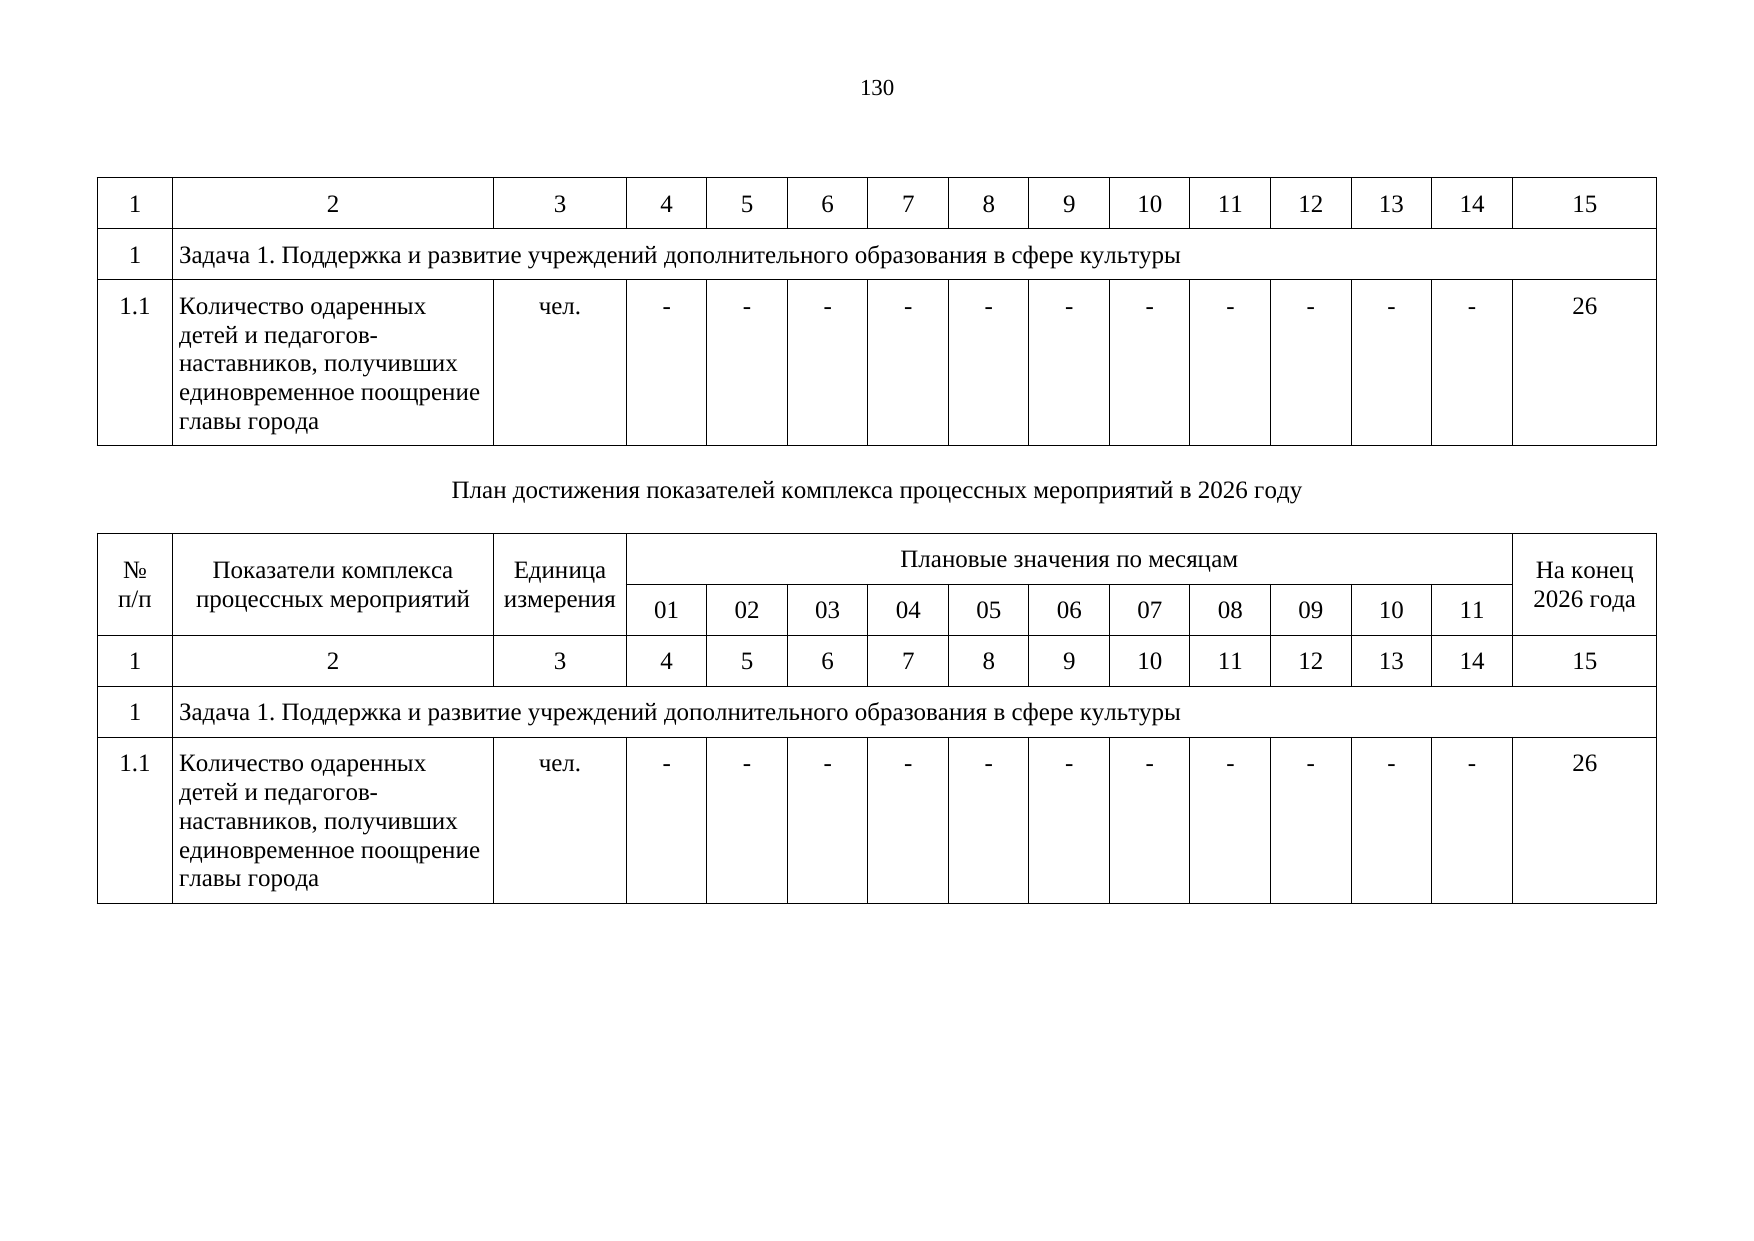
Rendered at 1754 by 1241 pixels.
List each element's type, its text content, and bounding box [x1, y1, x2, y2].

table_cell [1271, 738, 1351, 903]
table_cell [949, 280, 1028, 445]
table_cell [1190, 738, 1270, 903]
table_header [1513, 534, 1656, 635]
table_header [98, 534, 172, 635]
text План достижения показателей комплекса процессных мероприятий в 2026 году [118, 475, 1636, 504]
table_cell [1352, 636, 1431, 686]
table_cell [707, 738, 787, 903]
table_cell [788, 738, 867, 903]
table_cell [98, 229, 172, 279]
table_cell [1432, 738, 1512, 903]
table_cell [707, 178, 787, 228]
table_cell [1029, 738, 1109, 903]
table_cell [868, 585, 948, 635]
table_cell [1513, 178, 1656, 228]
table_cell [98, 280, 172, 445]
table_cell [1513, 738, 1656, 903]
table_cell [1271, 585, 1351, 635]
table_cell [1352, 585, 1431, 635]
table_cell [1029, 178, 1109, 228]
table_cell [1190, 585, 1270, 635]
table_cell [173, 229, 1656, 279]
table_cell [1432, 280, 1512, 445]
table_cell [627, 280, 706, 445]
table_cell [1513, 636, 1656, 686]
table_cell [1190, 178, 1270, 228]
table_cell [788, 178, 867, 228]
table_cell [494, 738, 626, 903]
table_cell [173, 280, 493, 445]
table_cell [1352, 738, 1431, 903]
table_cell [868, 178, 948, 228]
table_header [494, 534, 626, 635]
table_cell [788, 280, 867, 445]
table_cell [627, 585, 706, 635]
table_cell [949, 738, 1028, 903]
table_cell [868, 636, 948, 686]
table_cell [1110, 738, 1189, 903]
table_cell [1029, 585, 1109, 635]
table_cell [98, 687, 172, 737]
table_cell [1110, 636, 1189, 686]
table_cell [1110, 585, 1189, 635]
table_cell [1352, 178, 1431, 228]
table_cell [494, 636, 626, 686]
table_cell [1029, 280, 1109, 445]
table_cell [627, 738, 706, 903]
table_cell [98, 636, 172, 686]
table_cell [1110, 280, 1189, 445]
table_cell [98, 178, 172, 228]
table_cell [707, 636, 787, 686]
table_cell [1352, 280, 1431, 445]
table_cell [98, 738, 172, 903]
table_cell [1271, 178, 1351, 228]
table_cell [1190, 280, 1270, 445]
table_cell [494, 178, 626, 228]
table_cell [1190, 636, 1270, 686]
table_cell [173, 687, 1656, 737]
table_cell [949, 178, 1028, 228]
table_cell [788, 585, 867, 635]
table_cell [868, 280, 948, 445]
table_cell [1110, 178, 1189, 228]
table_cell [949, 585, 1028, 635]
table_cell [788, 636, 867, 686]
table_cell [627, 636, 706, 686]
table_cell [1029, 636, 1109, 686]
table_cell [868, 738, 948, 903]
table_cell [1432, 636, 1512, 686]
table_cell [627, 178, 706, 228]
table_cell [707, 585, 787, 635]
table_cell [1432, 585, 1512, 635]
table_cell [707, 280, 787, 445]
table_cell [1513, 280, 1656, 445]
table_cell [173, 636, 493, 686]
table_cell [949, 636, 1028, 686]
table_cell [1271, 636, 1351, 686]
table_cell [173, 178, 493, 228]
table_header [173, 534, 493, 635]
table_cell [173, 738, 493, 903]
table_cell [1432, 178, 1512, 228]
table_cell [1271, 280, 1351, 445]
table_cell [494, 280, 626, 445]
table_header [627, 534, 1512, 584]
